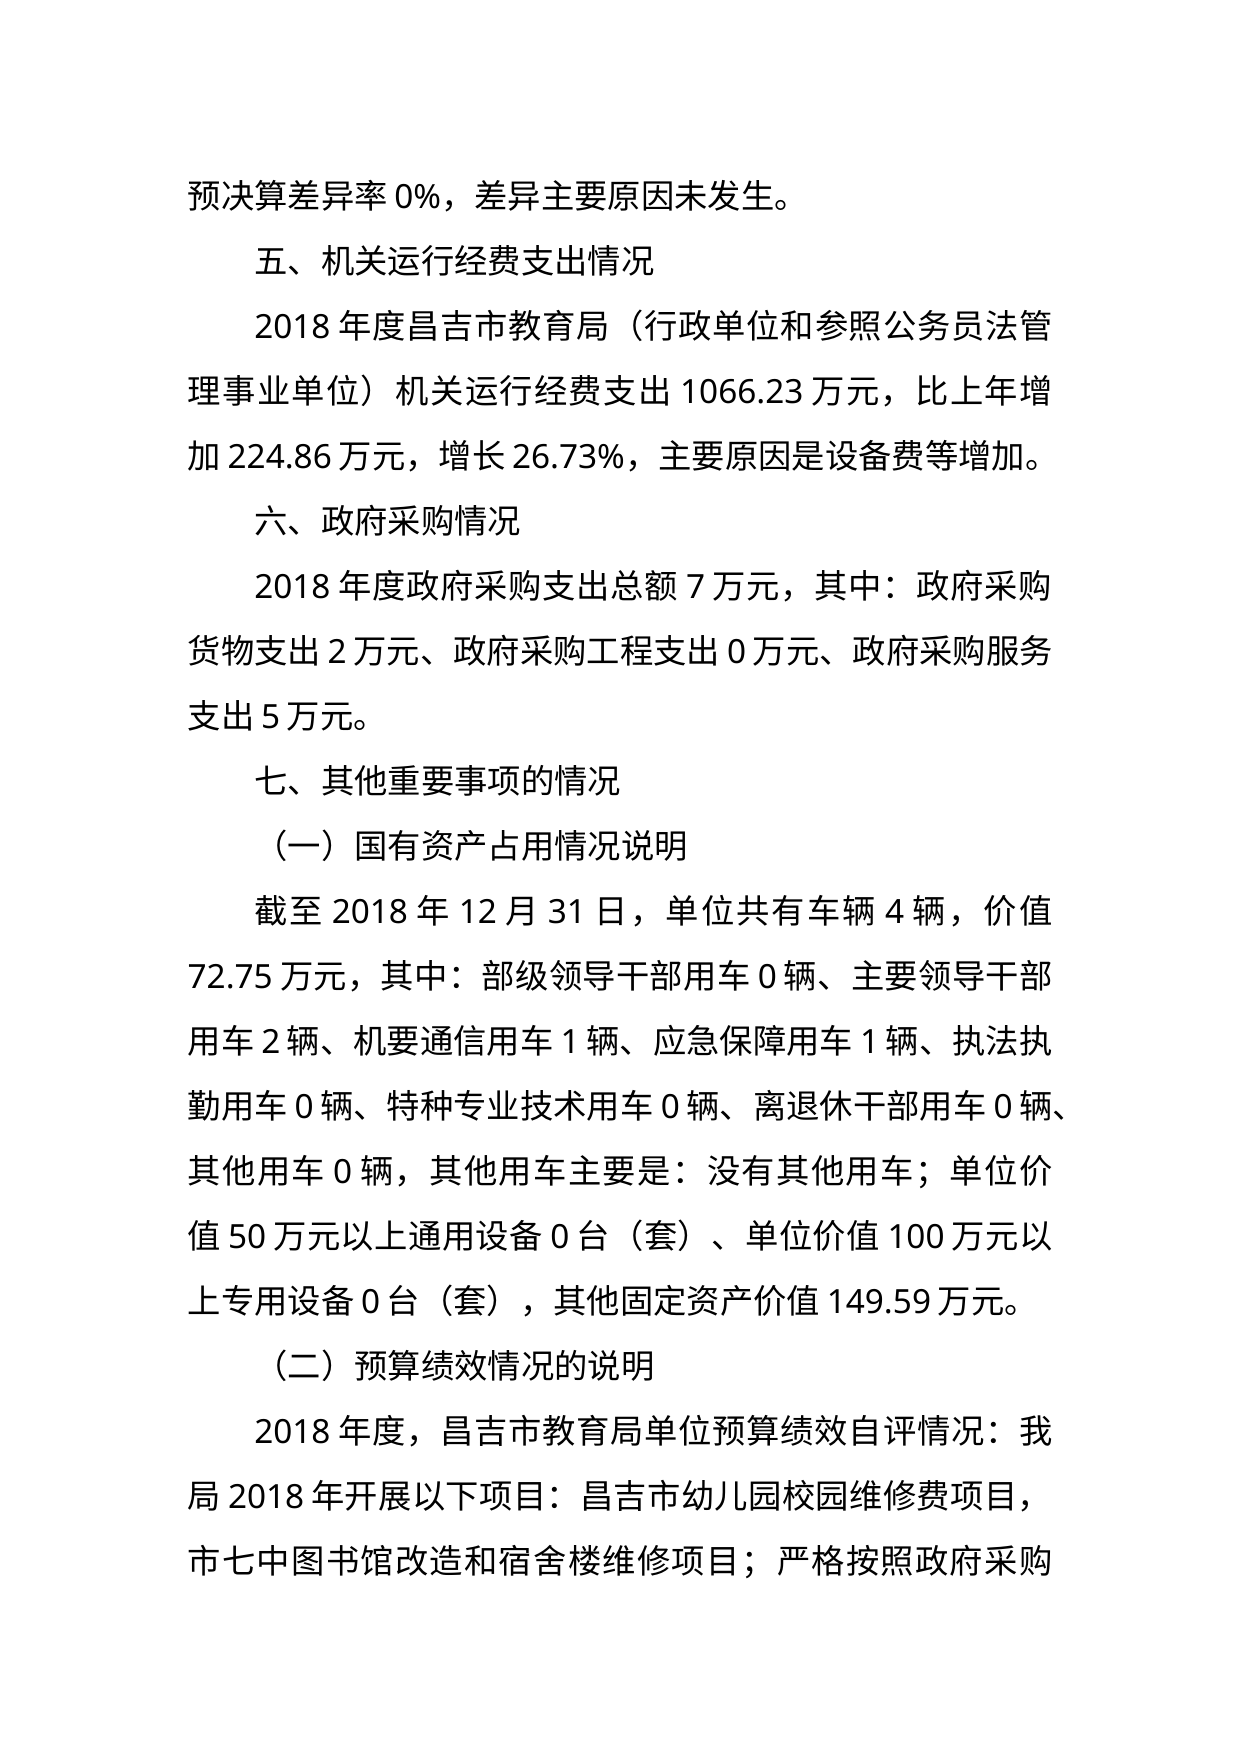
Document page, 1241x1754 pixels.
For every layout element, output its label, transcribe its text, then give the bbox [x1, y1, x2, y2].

text （二）预算绩效情况的说明 [187, 1332, 1053, 1397]
text 2018年度昌吉市教育局（行政单位和参照公务员法管理事业单位）机关运行经费支出1066.23万元，比上年增加224.86万元，增长26.73%，主要原因是设备费等增加。 [187, 292, 1053, 487]
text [187, 162, 1053, 227]
text 五、机关运行经费支出情况 [187, 227, 1053, 292]
text 七、其他重要事项的情况 [187, 747, 1053, 812]
text 六、政府采购情况 [187, 487, 1053, 552]
text 截至2018年12月31日，单位共有车辆4辆，价值72.75万元，其中：部级领导干部用车0辆、主要领导干部用车2辆、机要通信用车1辆、应急保障用车1辆、执法执勤用车0辆、特种专业技术用车0辆、离退休干部用车0辆、其他用车0辆，其他用车主要是：没有其他用车；单位价值50万元以上通用设备0台（套）、单位价值100万元以上专用设备0台（套），其他固定资产价值149.59万元。 [187, 877, 1053, 1332]
text 2018年度政府采购支出总额7万元，其中：政府采购货物支出2万元、政府采购工程支出0万元、政府采购服务支出5万元。 [187, 552, 1053, 747]
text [187, 1397, 1053, 1592]
text （一）国有资产占用情况说明 [187, 812, 1053, 877]
